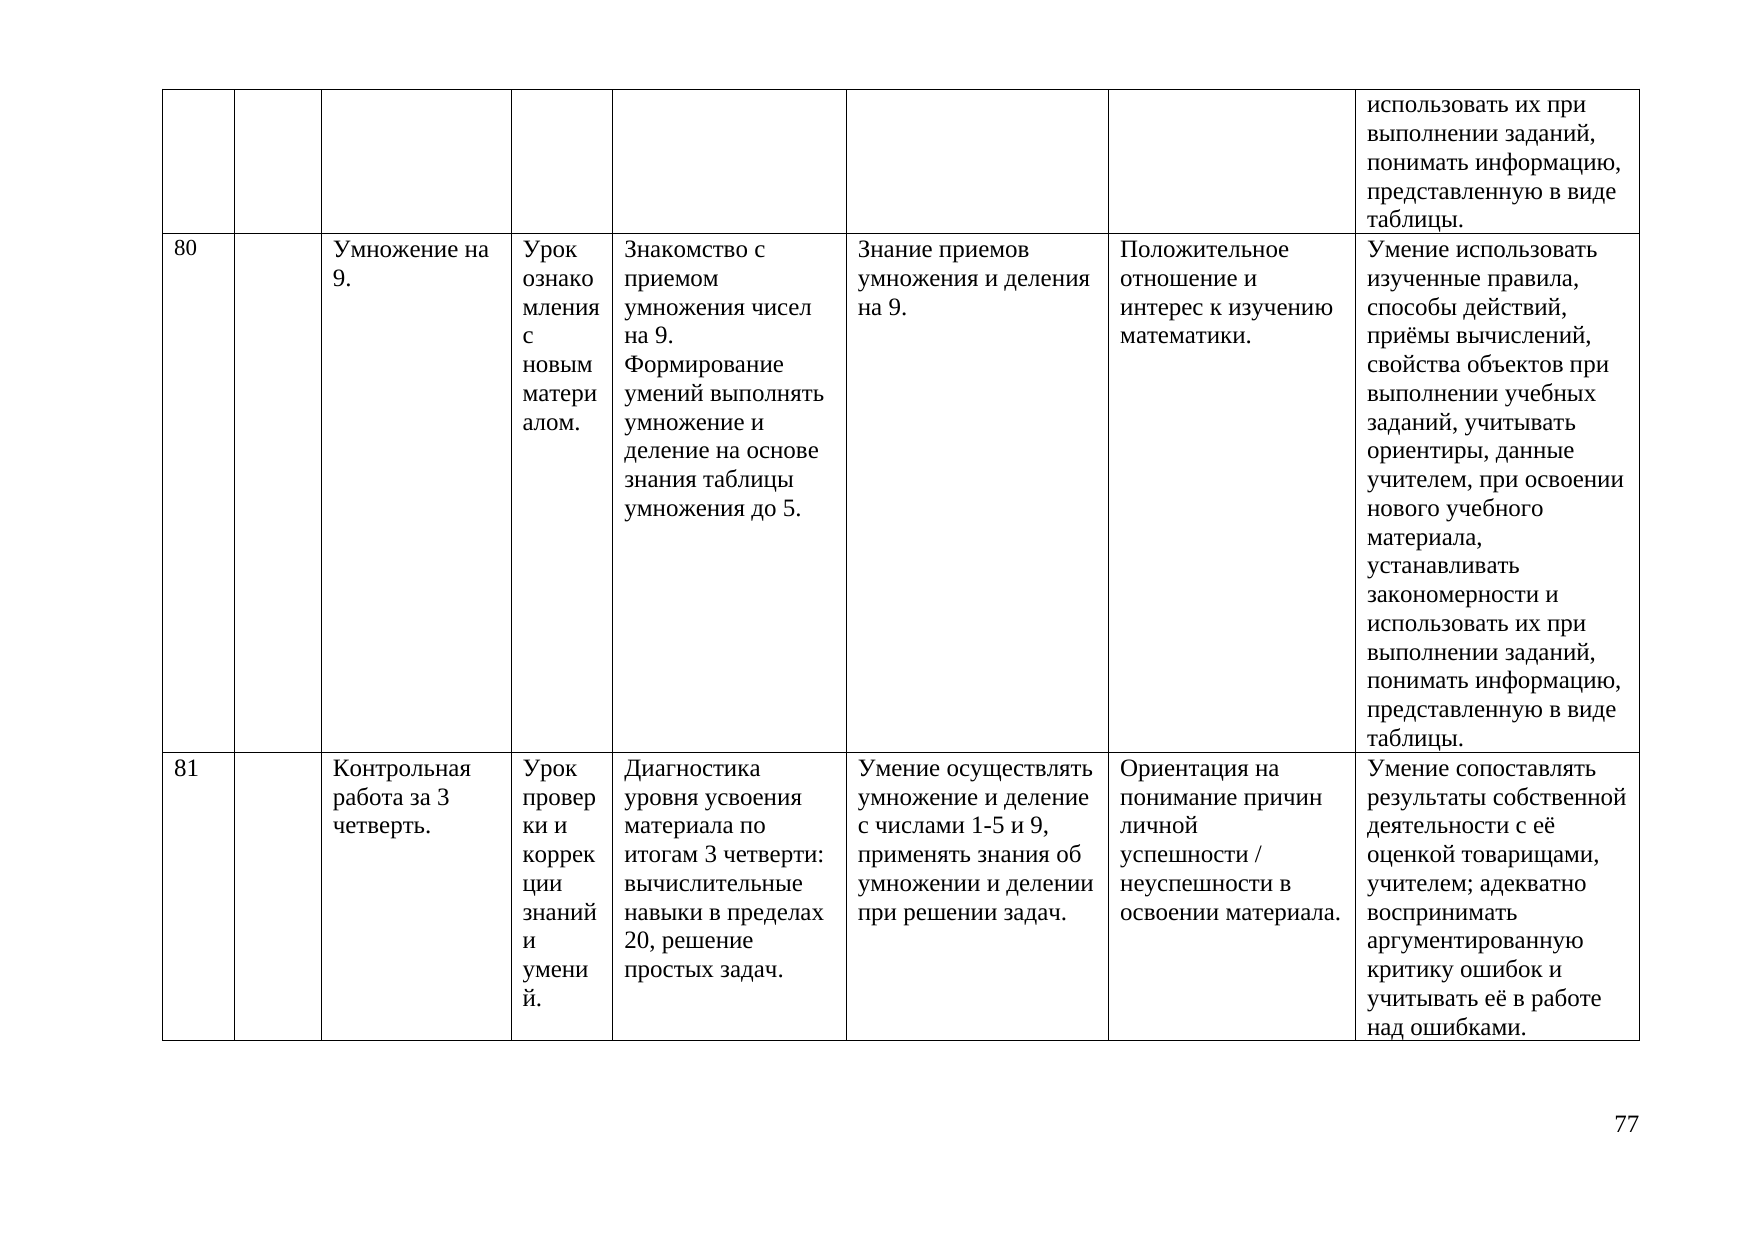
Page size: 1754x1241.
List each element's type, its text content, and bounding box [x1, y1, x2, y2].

table_cell 79 [163, 90, 234, 233]
table_cell 81 [163, 753, 234, 1040]
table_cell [512, 90, 612, 233]
table_cell Умение сопоставлять результаты собственной деятельности с её оценкой товарищами, учителем; адекватно воспринимать аргументированную критику ошибок и учитывать её в работе над ошибками. [1356, 753, 1639, 1040]
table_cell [1109, 90, 1355, 233]
table_cell Знакомство с приемом умножения чисел на 9. Формирование умений выполнять умножение и деление на основе знания таблицы умножения до 5. [613, 234, 846, 752]
table_cell Урок проверки и коррекции знаний и умений. [512, 753, 612, 1040]
table_cell 80 [163, 234, 234, 752]
table_cell Контрольная работа за 3 четверть. [322, 753, 511, 1040]
table_cell [235, 90, 321, 233]
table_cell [847, 753, 1108, 1040]
table_cell Диагностика уровня усвоения материала по итогам 3 четверти: вычислительные навыки в пределах 20, решение простых задач. [613, 753, 846, 1040]
table_cell Урок ознакомления с новым материалом. [512, 234, 612, 752]
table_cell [847, 90, 1108, 233]
table_cell [235, 234, 321, 752]
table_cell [1109, 753, 1355, 1040]
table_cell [613, 90, 846, 233]
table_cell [1356, 90, 1639, 233]
table_cell Умножение на 9. [322, 234, 511, 752]
table_cell Положительное отношение и интерес к изучению математики. [1109, 234, 1355, 752]
table_cell [235, 753, 321, 1040]
table_cell Знание приемов умножения и деления на 9. [847, 234, 1108, 752]
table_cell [322, 90, 511, 233]
